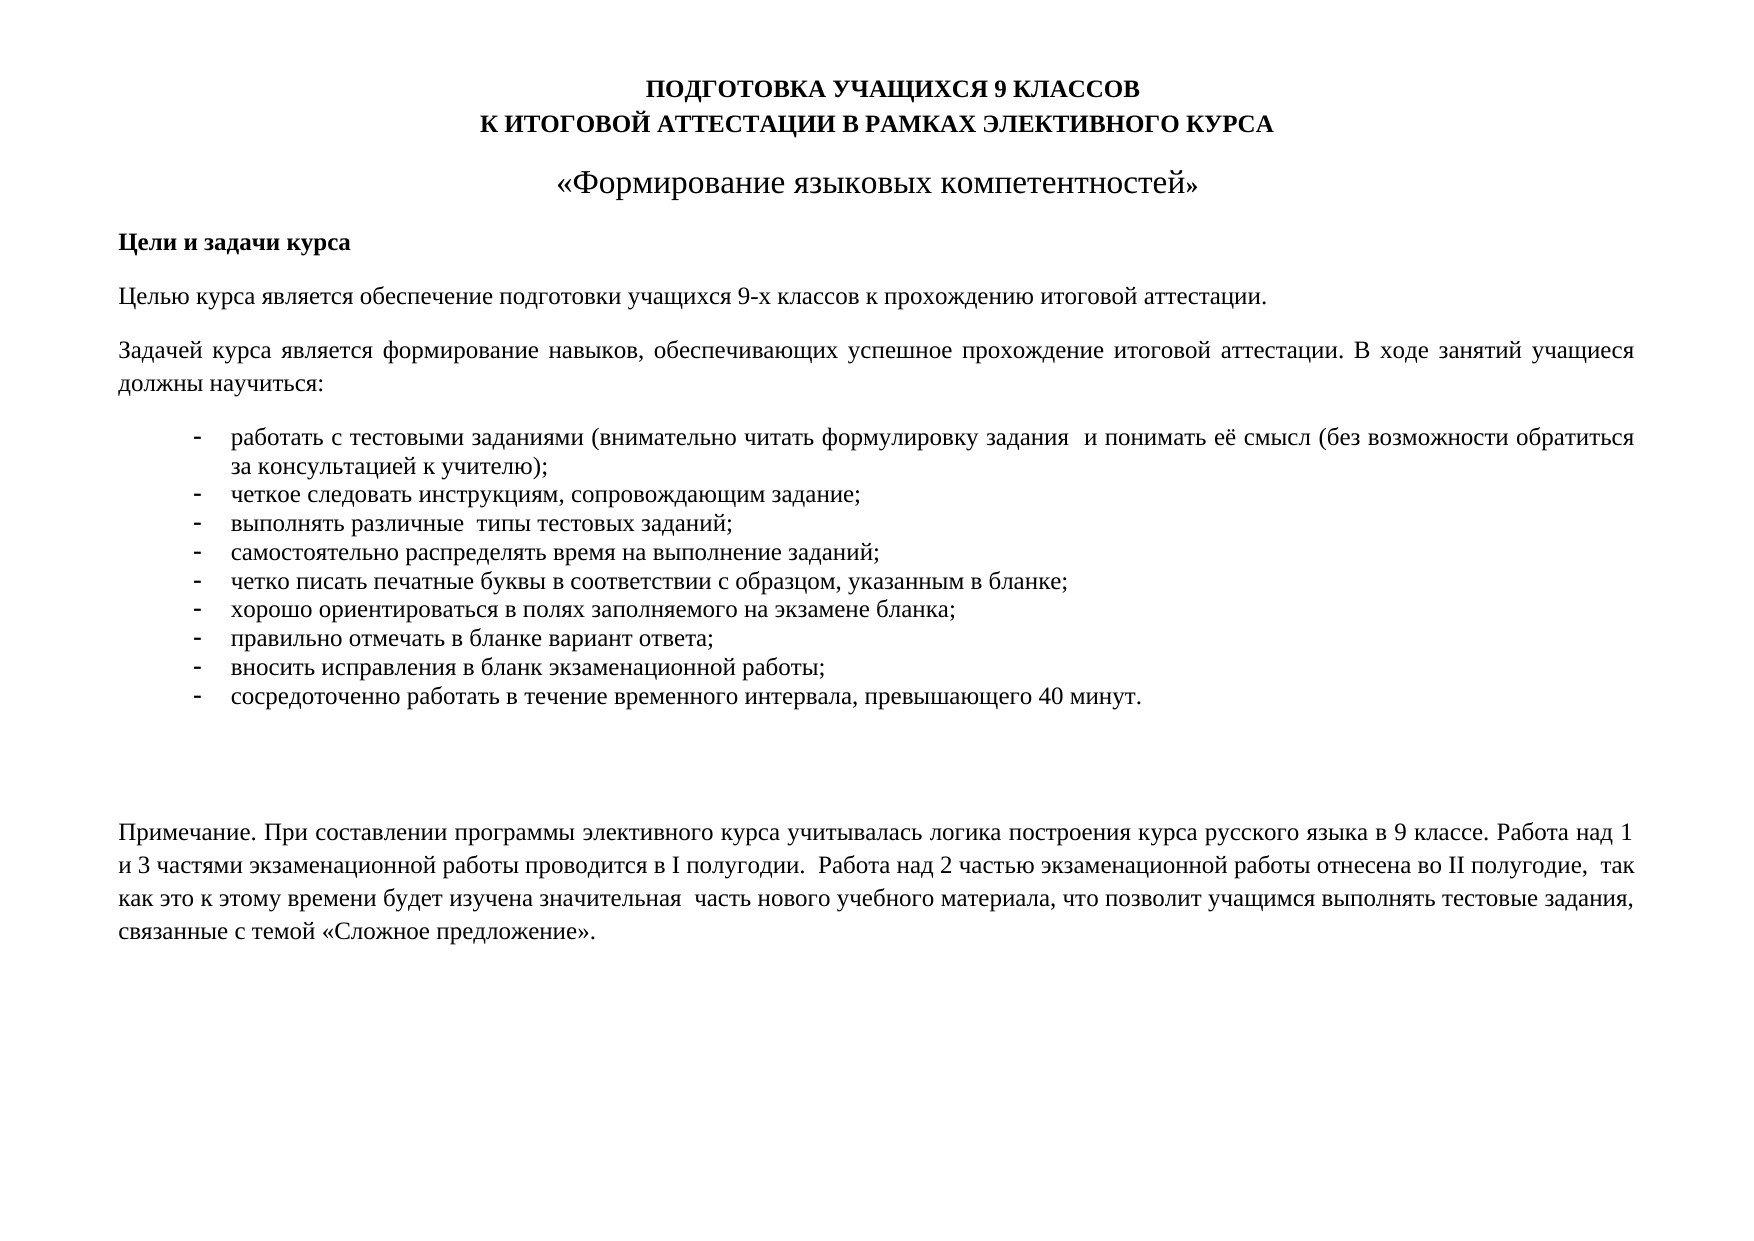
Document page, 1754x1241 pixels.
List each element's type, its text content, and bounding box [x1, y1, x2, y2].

text Целью курса является обеспечение подготовки учащихся 9-х классов к прохождению итоговой аттестации. [118, 281, 1636, 310]
text К ИТОГОВОЙ АТТЕСТАЦИИ В РАМКАХ ЭЛЕКТИВНОГО КУРСА [118, 109, 1636, 137]
text «Формирование языковых компетентностей» [118, 162, 1636, 201]
list четкое следовать инструкциям, сопровождающим задание; [193, 479, 1636, 508]
text Задачей курса является формирование навыков, обеспечивающих успешное прохождение итоговой аттестации. В ходе занятий учащиеся должны научиться: [118, 335, 1636, 397]
list работать с тестовыми заданиями (внимательно читать формулировку задания и понимать её смысл (без возможности обратиться за консультацией к учителю); [193, 422, 1636, 479]
text ПОДГОТОВКА УЧАЩИХСЯ 9 КЛАССОВ [118, 74, 1636, 103]
list самостоятельно распределять время на выполнение заданий; [193, 537, 1636, 566]
text Цели и задачи курса [118, 227, 1636, 256]
list четко писать печатные буквы в соответствии с образцом, указанным в бланке; [193, 566, 1636, 594]
list вносить исправления в бланк экзаменационной работы; [193, 652, 1636, 681]
list хорошо ориентироваться в полях заполняемого на экзамене бланка; [193, 594, 1636, 623]
list правильно отмечать в бланке вариант ответа; [193, 623, 1636, 652]
list сосредоточенно работать в течение временного интервала, превышающего 40 минут. [193, 681, 1636, 709]
text Примечание. При составлении программы элективного курса учитывалась логика построения курса русского языка в 9 классе. Работа над 1 и 3 частями экзаменационной работы проводится в I полугодии. Работа над 2 частью экзаменационной работы отнесена во II полугодие, так как это к этому времени будет изучена значительная часть нового учебного материала, что позволит учащимся выполнять тестовые задания, связанные с темой «Сложное предложение». [118, 817, 1636, 945]
list выполнять различные типы тестовых заданий; [193, 508, 1636, 537]
